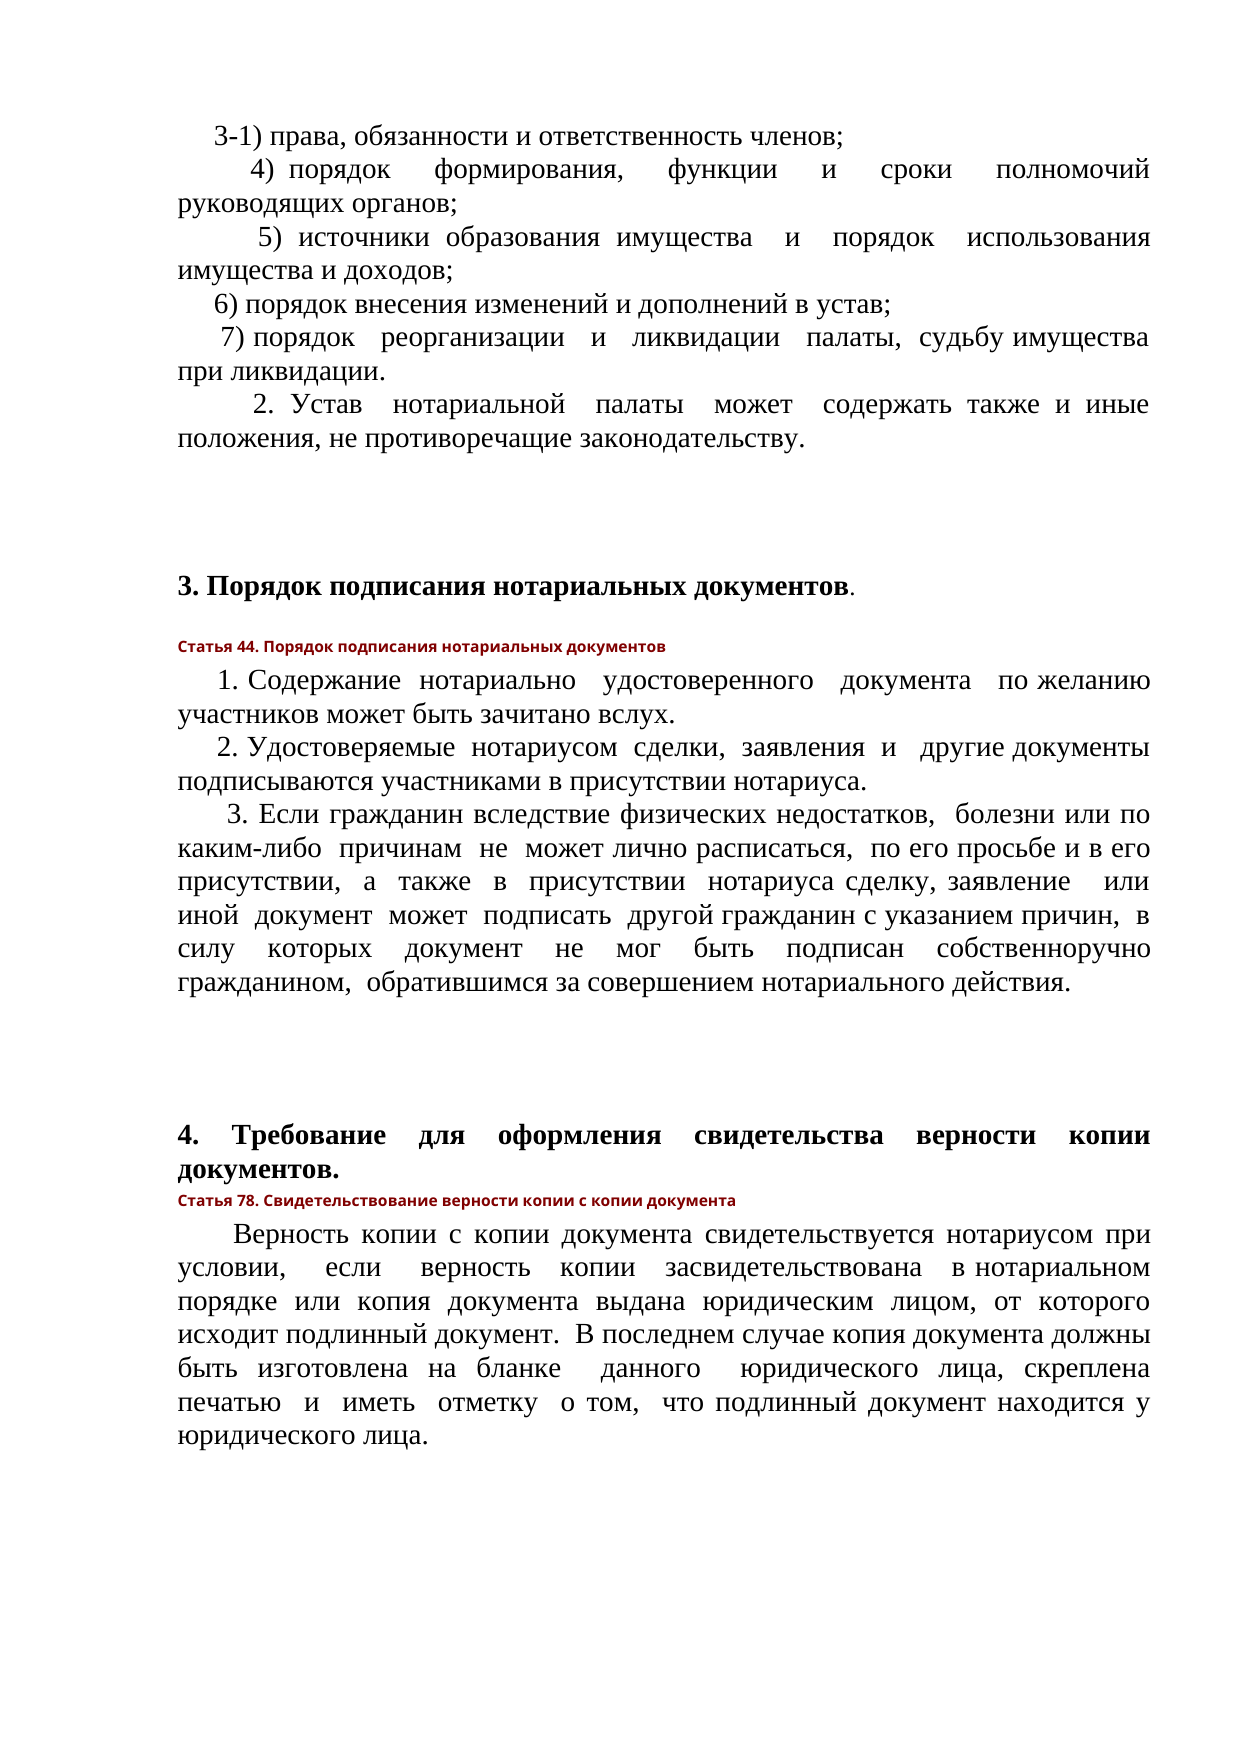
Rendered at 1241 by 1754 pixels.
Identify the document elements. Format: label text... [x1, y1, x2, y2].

text 6) порядок внесения изменений и дополнений в устав; [177, 286, 1152, 319]
text Верность копии с копии документа свидетельствуется нотариусом при условии, если верность копии засвидетельствована в нотариальном порядке или копия документа выдана юридическим лицом, от которого исходит подлинный документ. В последнем случае копия документа должны быть изготовлена на бланке данного юридического лица, скреплена печатью и иметь отметку о том, что подлинный документ находится у юридического лица. [177, 1216, 1152, 1451]
subtitle Статья 78. Свидетельствование верности копии с копии документа [177, 1190, 1152, 1211]
text 2. Устав нотариальной палаты может содержать также и иные положения, не противоречащие законодательству. [177, 386, 1152, 453]
text 1. Содержание нотариально удостоверенного документа по желанию участников может быть зачитано вслух. [177, 662, 1152, 729]
text 5) источники образования имущества и порядок использования имущества и доходов; [177, 219, 1152, 286]
text 7) порядок реорганизации и ликвидации палаты, судьбу имущества при ликвидации. [177, 319, 1152, 386]
text 4) порядок формирования, функции и сроки полномочий руководящих органов; [177, 152, 1152, 219]
text 2. Удостоверяемые нотариусом сделки, заявления и другие документы подписываются участниками в присутствии нотариуса. [177, 729, 1152, 796]
text 3-1) права, обязанности и ответственность членов; [177, 118, 1152, 152]
text 3. Если гражданин вследствие физических недостатков, болезни или по каким-либо причинам не может лично расписаться, по его просьбе и в его присутствии, а также в присутствии нотариуса сделку, заявление или иной документ может подписать другой гражданин с указанием причин, в силу которых документ не мог быть подписан собственноручно гражданином, обратившимся за совершением нотариального действия. [177, 796, 1152, 998]
text 3. Порядок подписания нотариальных документов. [177, 568, 1152, 602]
subtitle Статья 44. Порядок подписания нотариальных документов [177, 636, 1152, 657]
text 4. Требование для оформления свидетельства верности копии документов. [177, 1117, 1152, 1184]
